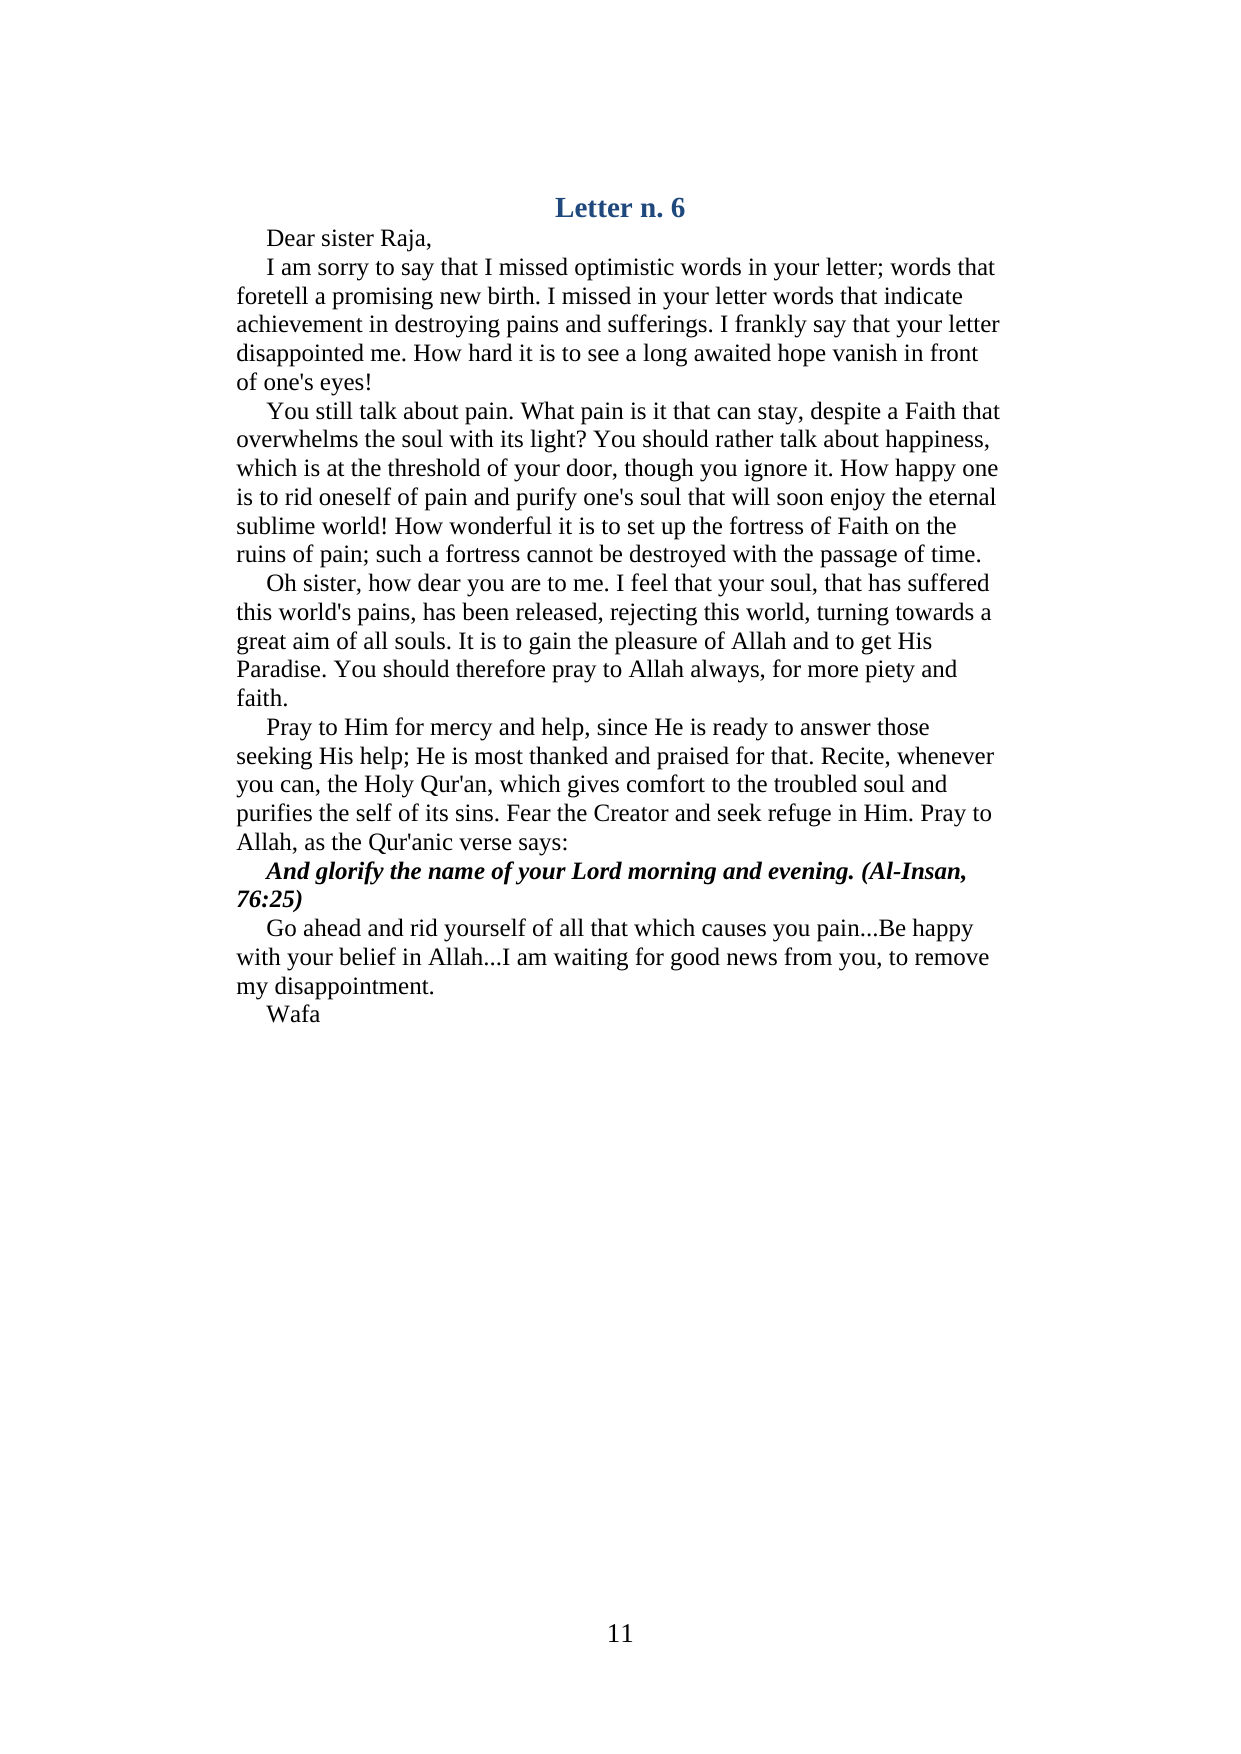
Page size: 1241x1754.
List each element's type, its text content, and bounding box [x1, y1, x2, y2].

text Go ahead and rid yourself of all that which causes you pain...Be happy with your belief in Allah...I am waiting for good news from you, to remove my disappointment. [236, 913, 1004, 999]
text Wafa [236, 999, 1004, 1028]
text You still talk about pain. What pain is it that can stay, despite a Faith that overwhelms the soul with its light? You should rather talk about happiness, which is at the threshold of your door, though you ignore it. How happy one is to rid oneself of pain and purify one's soul that will soon enjoy the eternal sublime world! How wonderful it is to set up the fortress of Faith on the ruins of pain; such a fortress cannot be destroyed with the passage of time. [236, 396, 1004, 568]
subtitle Letter n. 6 [236, 190, 1004, 223]
text I am sorry to say that I missed optimistic words in your letter; words that foretell a promising new birth. I missed in your letter words that indicate achievement in destroying pains and sufferings. I frankly say that your letter disappointed me. How hard it is to see a long awaited hope vanish in front of one's eyes! [236, 252, 1004, 396]
text Oh sister, how dear you are to me. I feel that your soul, that has suffered this world's pains, has been released, rejecting this world, turning towards a great aim of all souls. It is to gain the pleasure of Allah and to get His Paradise. You should therefore pray to Allah always, for more piety and faith. [236, 568, 1004, 712]
text Pray to Him for mercy and help, since He is ready to answer those seeking His help; He is most thanked and praised for that. Recite, whenever you can, the Holy Qur'an, which gives comfort to the troubled soul and purifies the self of its sins. Fear the Creator and seek refuge in Him. Pray to Allah, as the Qur'anic verse says: [236, 712, 1004, 856]
text Dear sister Raja, [236, 223, 1004, 252]
text And glorify the name of your Lord morning and evening. (Al-Insan, 76:25) [236, 856, 1004, 913]
